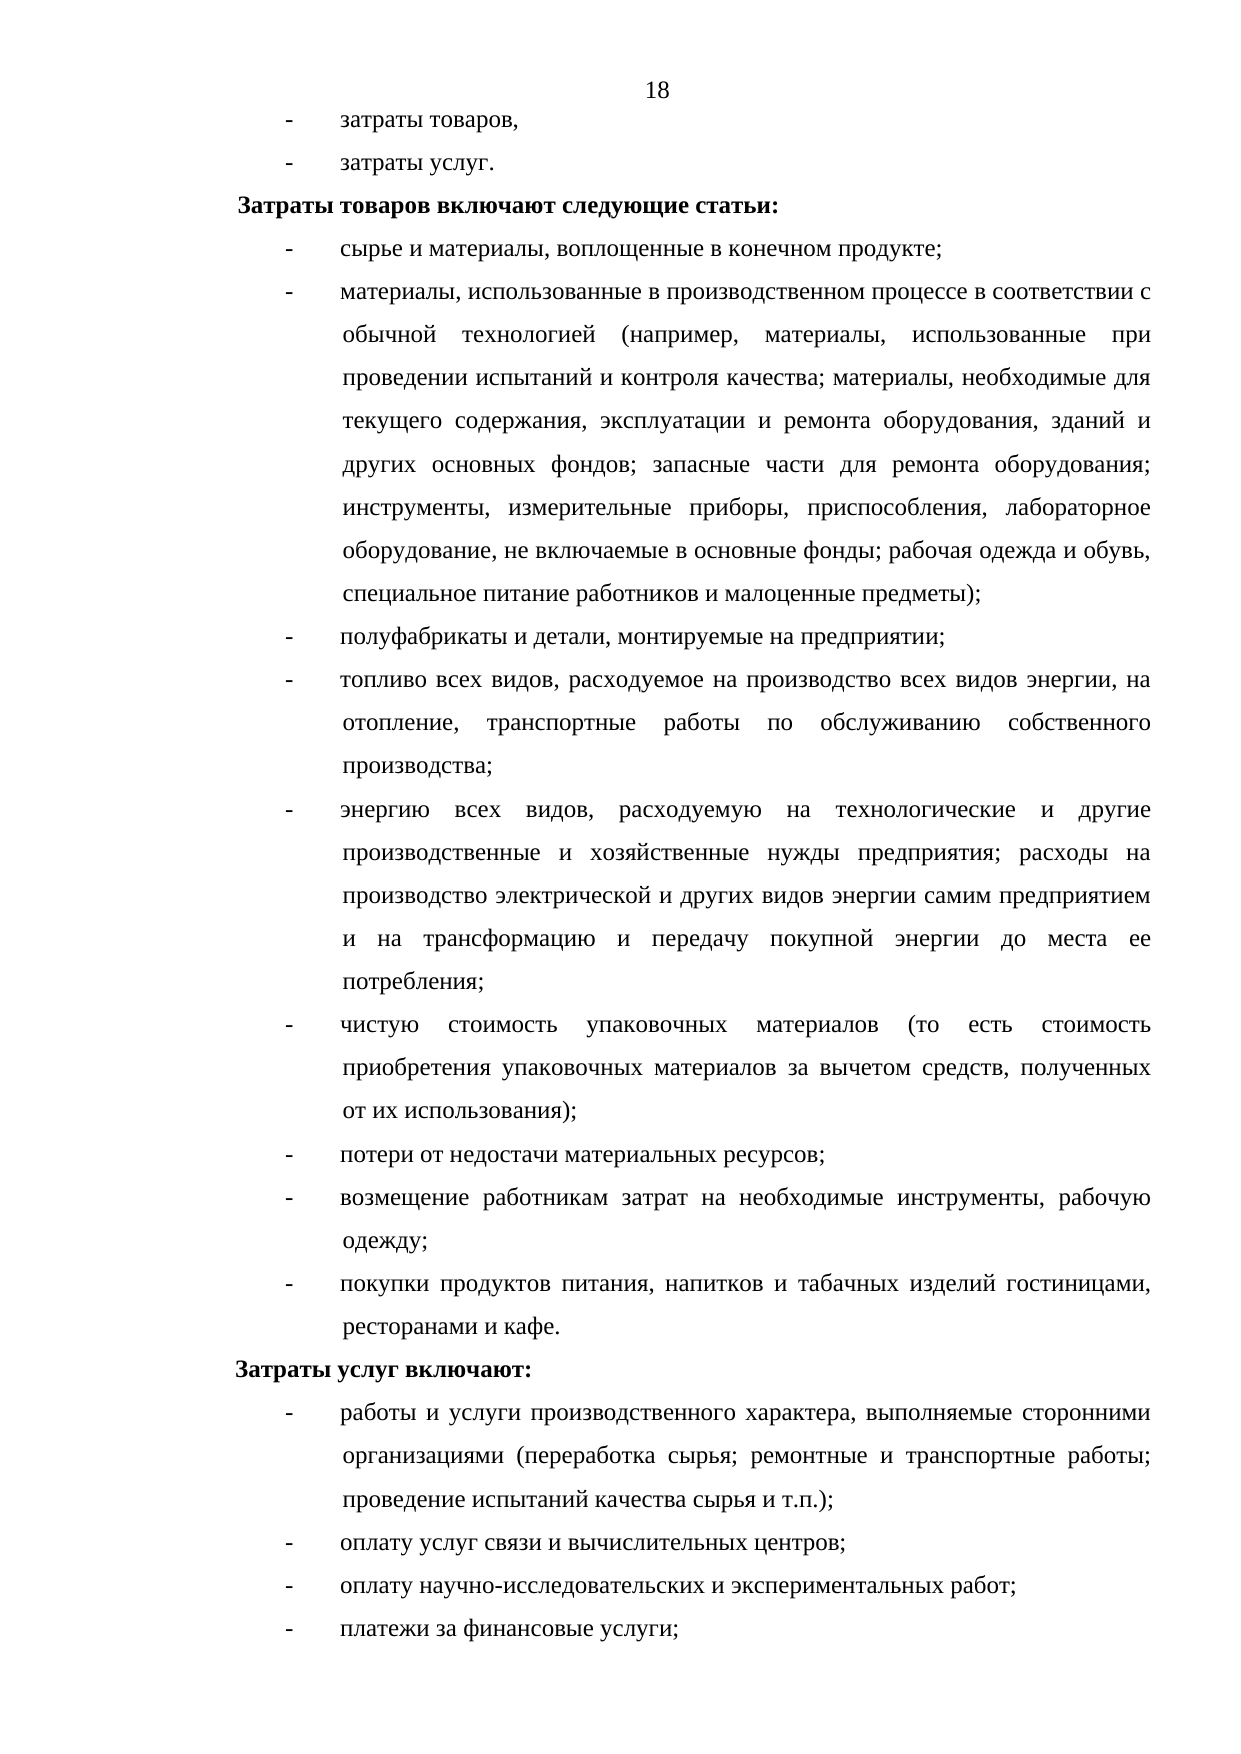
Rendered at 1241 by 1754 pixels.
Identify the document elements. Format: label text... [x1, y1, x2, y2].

list покупки продуктов питания, напитков и табачных изделий гостиницами, ресторанами и кафе. [285, 1268, 1152, 1340]
list затраты услуг. [285, 147, 1152, 176]
text Затраты товаров включают следующие статьи: [162, 190, 1152, 219]
list оплату услуг связи и вычислительных центров; [285, 1527, 1152, 1556]
list платежи за финансовые услуги; [285, 1613, 1152, 1642]
list оплату научно-исследовательских и экспериментальных работ; [285, 1570, 1152, 1599]
list полуфабрикаты и детали, монтируемые на предприятии; [285, 621, 1152, 650]
list материалы, использованные в производственном процессе в соответствии с обычной технологией (например, материалы, использованные при проведении испытаний и контроля качества; материалы, необходимые для текущего содержания, эксплуатации и ремонта оборудования, зданий и других основных фондов; запасные части для ремонта оборудования; инструменты, измерительные приборы, приспособления, лабораторное оборудование, не включаемые в основные фонды; рабочая одежда и обувь, специальное питание работников и малоценные предметы); [285, 276, 1152, 607]
list энергию всех видов, расходуемую на технологические и другие производственные и хозяйственные нужды предприятия; расходы на производство электрической и других видов энергии самим предприятием и на трансформацию и передачу покупной энергии до места ее потребления; [285, 794, 1152, 995]
list чистую стоимость упаковочных материалов (то есть стоимость приобретения упаковочных материалов за вычетом средств, полученных от их использования); [285, 1009, 1152, 1124]
list топливо всех видов, расходуемое на производство всех видов энергии, на отопление, транспортные работы по обслуживанию собственного производства; [285, 664, 1152, 779]
list работы и услуги производственного характера, выполняемые сторонними организациями (переработка сырья; ремонтные и транспортные работы; проведение испытаний качества сырья и т.п.); [285, 1397, 1152, 1512]
list возмещение работникам затрат на необходимые инструменты, рабочую одежду; [285, 1182, 1152, 1254]
list сырье и материалы, воплощенные в конечном продукте; [285, 233, 1152, 262]
text Затраты услуг включают: [235, 1354, 1152, 1383]
list затраты товаров, [285, 104, 1152, 132]
list потери от недостачи материальных ресурсов; [285, 1139, 1152, 1167]
